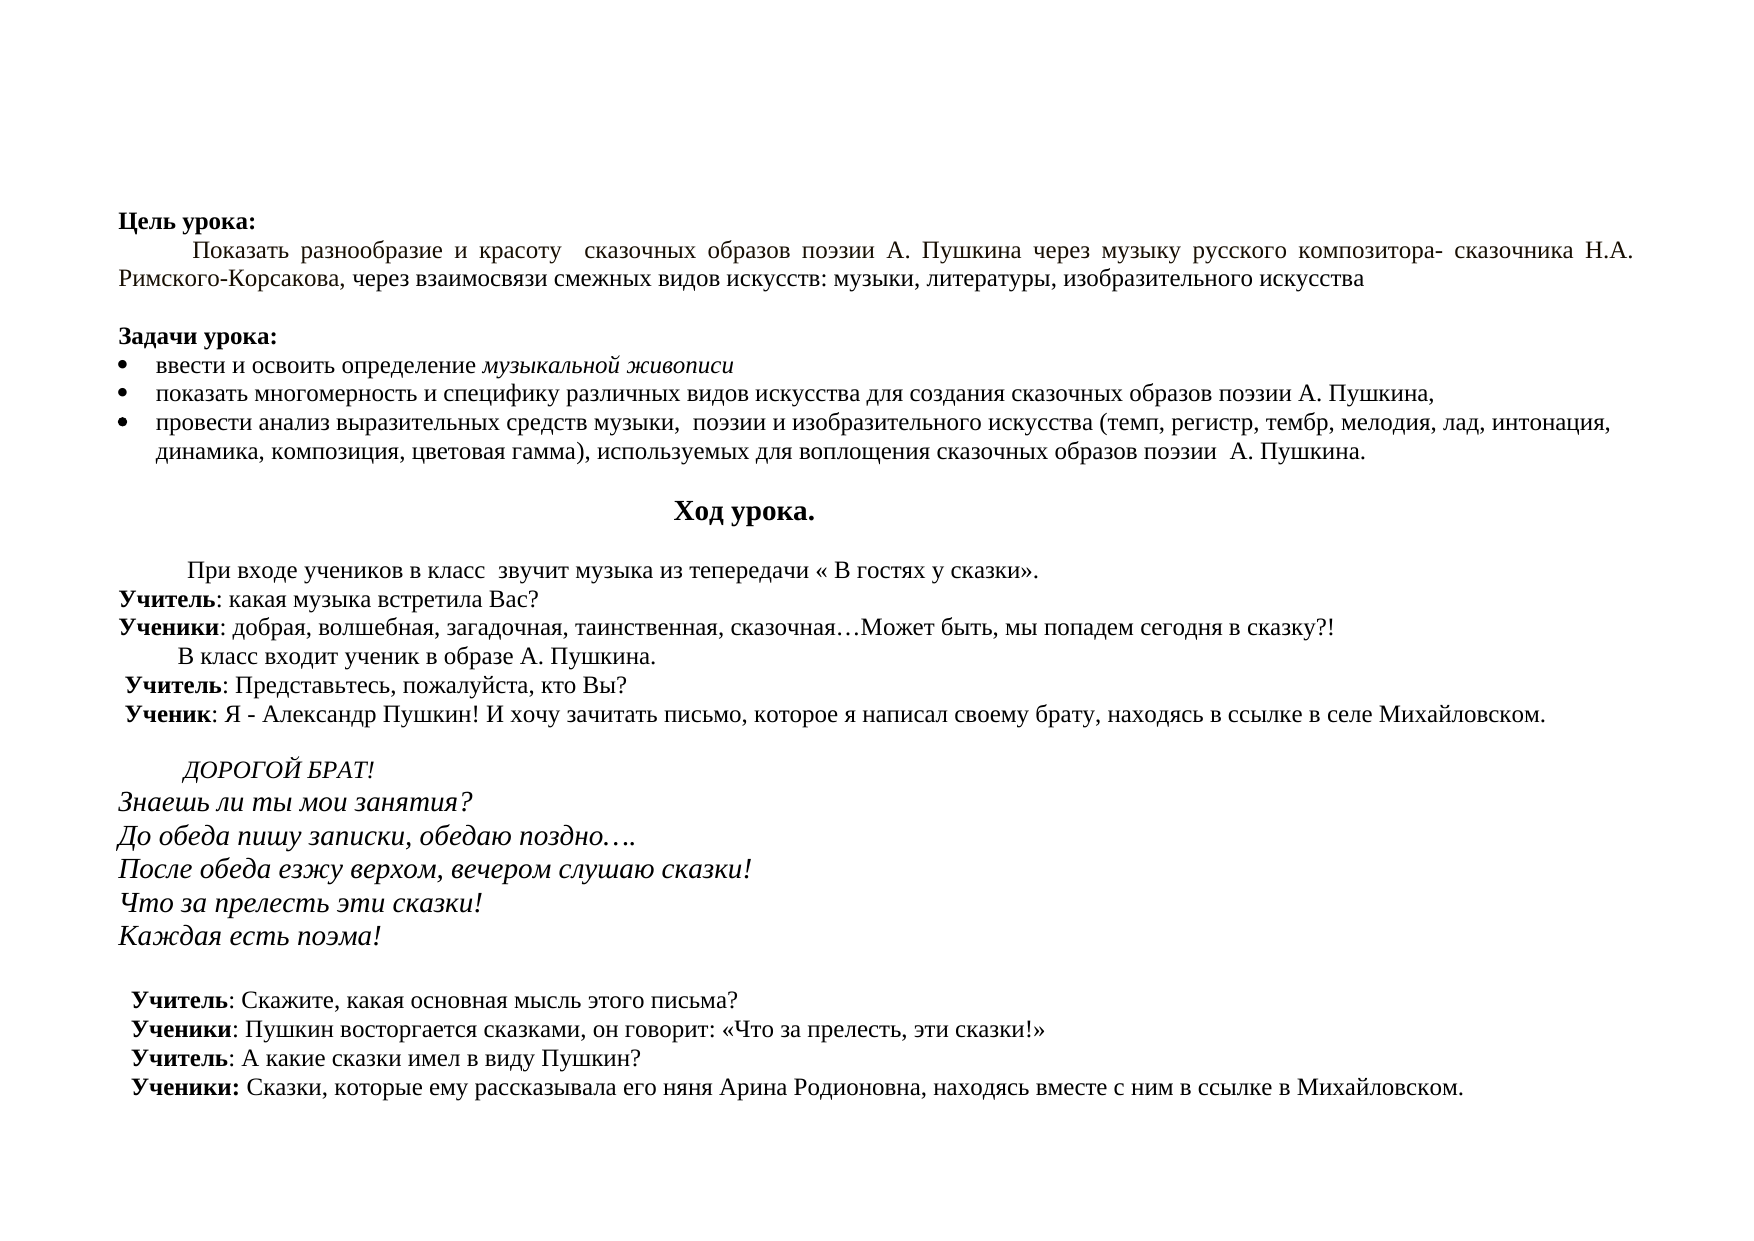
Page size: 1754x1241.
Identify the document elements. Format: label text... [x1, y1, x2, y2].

list показать многомерность и специфику различных видов искусства для создания сказочных образов поэзии А. Пушкина, [118, 378, 1636, 407]
text Цель урока: [118, 206, 1636, 235]
text После обеда езжу верхом, вечером слушаю сказки! [118, 851, 1636, 885]
text Показать разнообразие и красоту сказочных образов поэзии А. Пушкина через музыку русского композитора- сказочника Н.А. Римского-Корсакова, через взаимосвязи смежных видов искусств: музыки, литературы, изобразительного искусства [118, 235, 1636, 292]
text Ученики: Пушкин восторгается сказками, он говорит: «Что за прелесть, эти сказки!» [118, 1014, 1636, 1043]
list ввести и освоить определение музыкальной живописи [118, 350, 1636, 378]
text Каждая есть поэма! [118, 918, 1636, 952]
text Ученики: добрая, волшебная, загадочная, таинственная, сказочная…Может быть, мы попадем сегодня в сказку?! [118, 612, 1636, 641]
text ДОРОГОЙ БРАТ! [118, 756, 1636, 784]
text Учитель: А какие сказки имел в виду Пушкин? [118, 1043, 1636, 1072]
list провести анализ выразительных средств музыки, поэзии и изобразительного искусства (темп, регистр, тембр, мелодия, лад, интонация, динамика, композиция, цветовая гамма), используемых для воплощения сказочных образов поэзии А. Пушкина. [118, 407, 1636, 465]
text Учитель: какая музыка встретила Вас? [118, 584, 1636, 612]
text Задачи урока: [118, 321, 1636, 350]
text Ученик: Я - Александр Пушкин! И хочу зачитать письмо, которое я написал своему брату, находясь в ссылке в селе Михайловском. [118, 699, 1636, 727]
text Учитель: Скажите, какая основная мысль этого письма? [118, 986, 1636, 1014]
text До обеда пишу записки, обедаю поздно…. [118, 818, 1636, 851]
list Ход урока. [156, 493, 1636, 527]
text Ученики: Сказки, которые ему рассказывала его няня Арина Родионовна, находясь вместе с ним в ссылке в Михайловском. [118, 1072, 1636, 1101]
text При входе учеников в класс звучит музыка из тепередачи « В гостях у сказки». [118, 555, 1636, 584]
text Что за прелесть эти сказки! [118, 885, 1636, 918]
text В класс входит ученик в образе А. Пушкина. [118, 641, 1636, 670]
text Учитель: Представьтесь, пожалуйста, кто Вы? [118, 670, 1636, 699]
text Знаешь ли ты мои занятия? [118, 784, 1636, 818]
